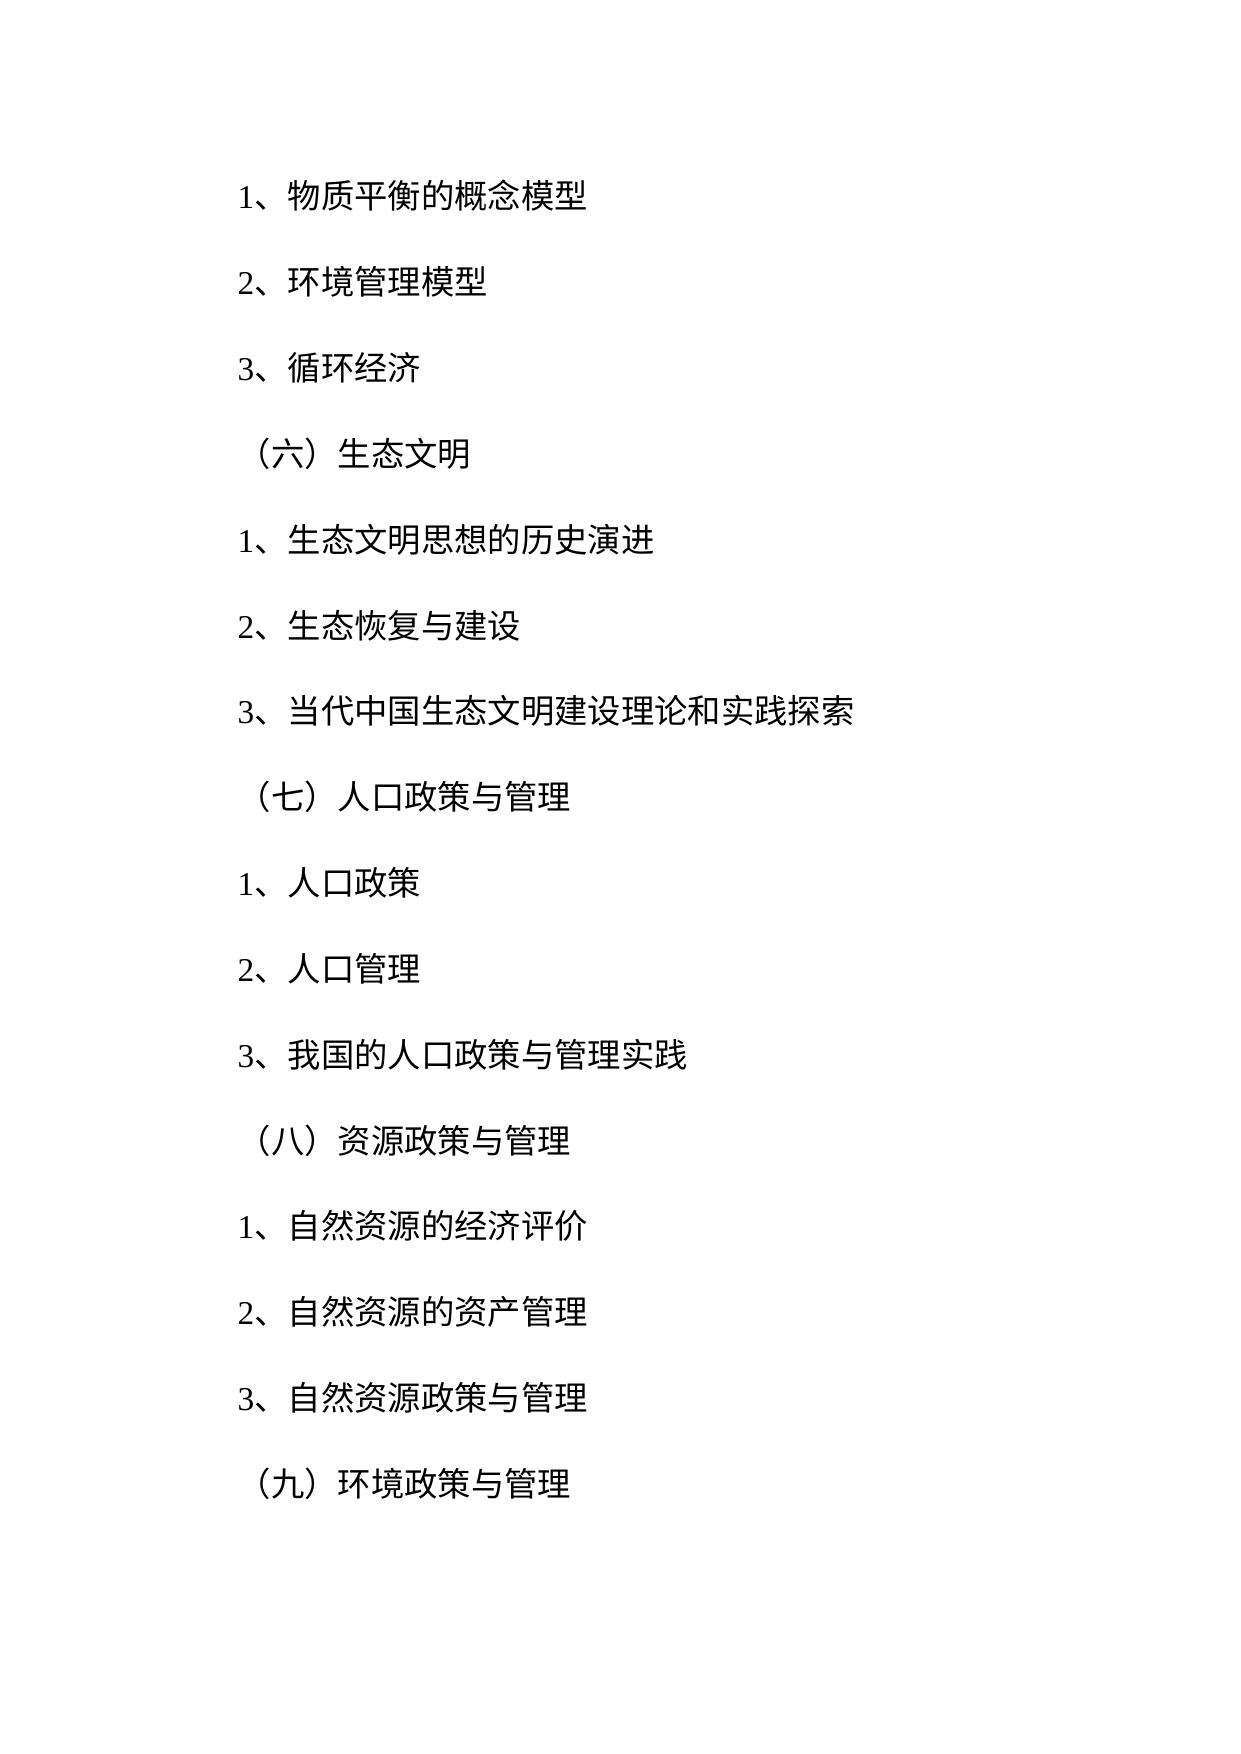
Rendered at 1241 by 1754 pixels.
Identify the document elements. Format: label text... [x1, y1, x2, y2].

text （九）环境政策与管理 [187, 1449, 1053, 1514]
text （六）生态文明 [187, 419, 1053, 484]
text （八）资源政策与管理 [187, 1106, 1053, 1171]
text 2、环境管理模型 [187, 248, 1053, 313]
text 3、循环经济 [187, 334, 1053, 399]
text 1、自然资源的经济评价 [187, 1192, 1053, 1257]
text 2、自然资源的资产管理 [187, 1278, 1053, 1343]
text 3、当代中国生态文明建设理论和实践探索 [187, 677, 1053, 742]
text 3、我国的人口政策与管理实践 [187, 1020, 1053, 1085]
text 2、生态恢复与建设 [187, 591, 1053, 656]
text 1、物质平衡的概念模型 [187, 162, 1053, 227]
text （七）人口政策与管理 [187, 763, 1053, 828]
text 2、人口管理 [187, 934, 1053, 999]
text 1、生态文明思想的历史演进 [187, 505, 1053, 570]
text 3、自然资源政策与管理 [187, 1364, 1053, 1429]
text 1、人口政策 [187, 849, 1053, 914]
